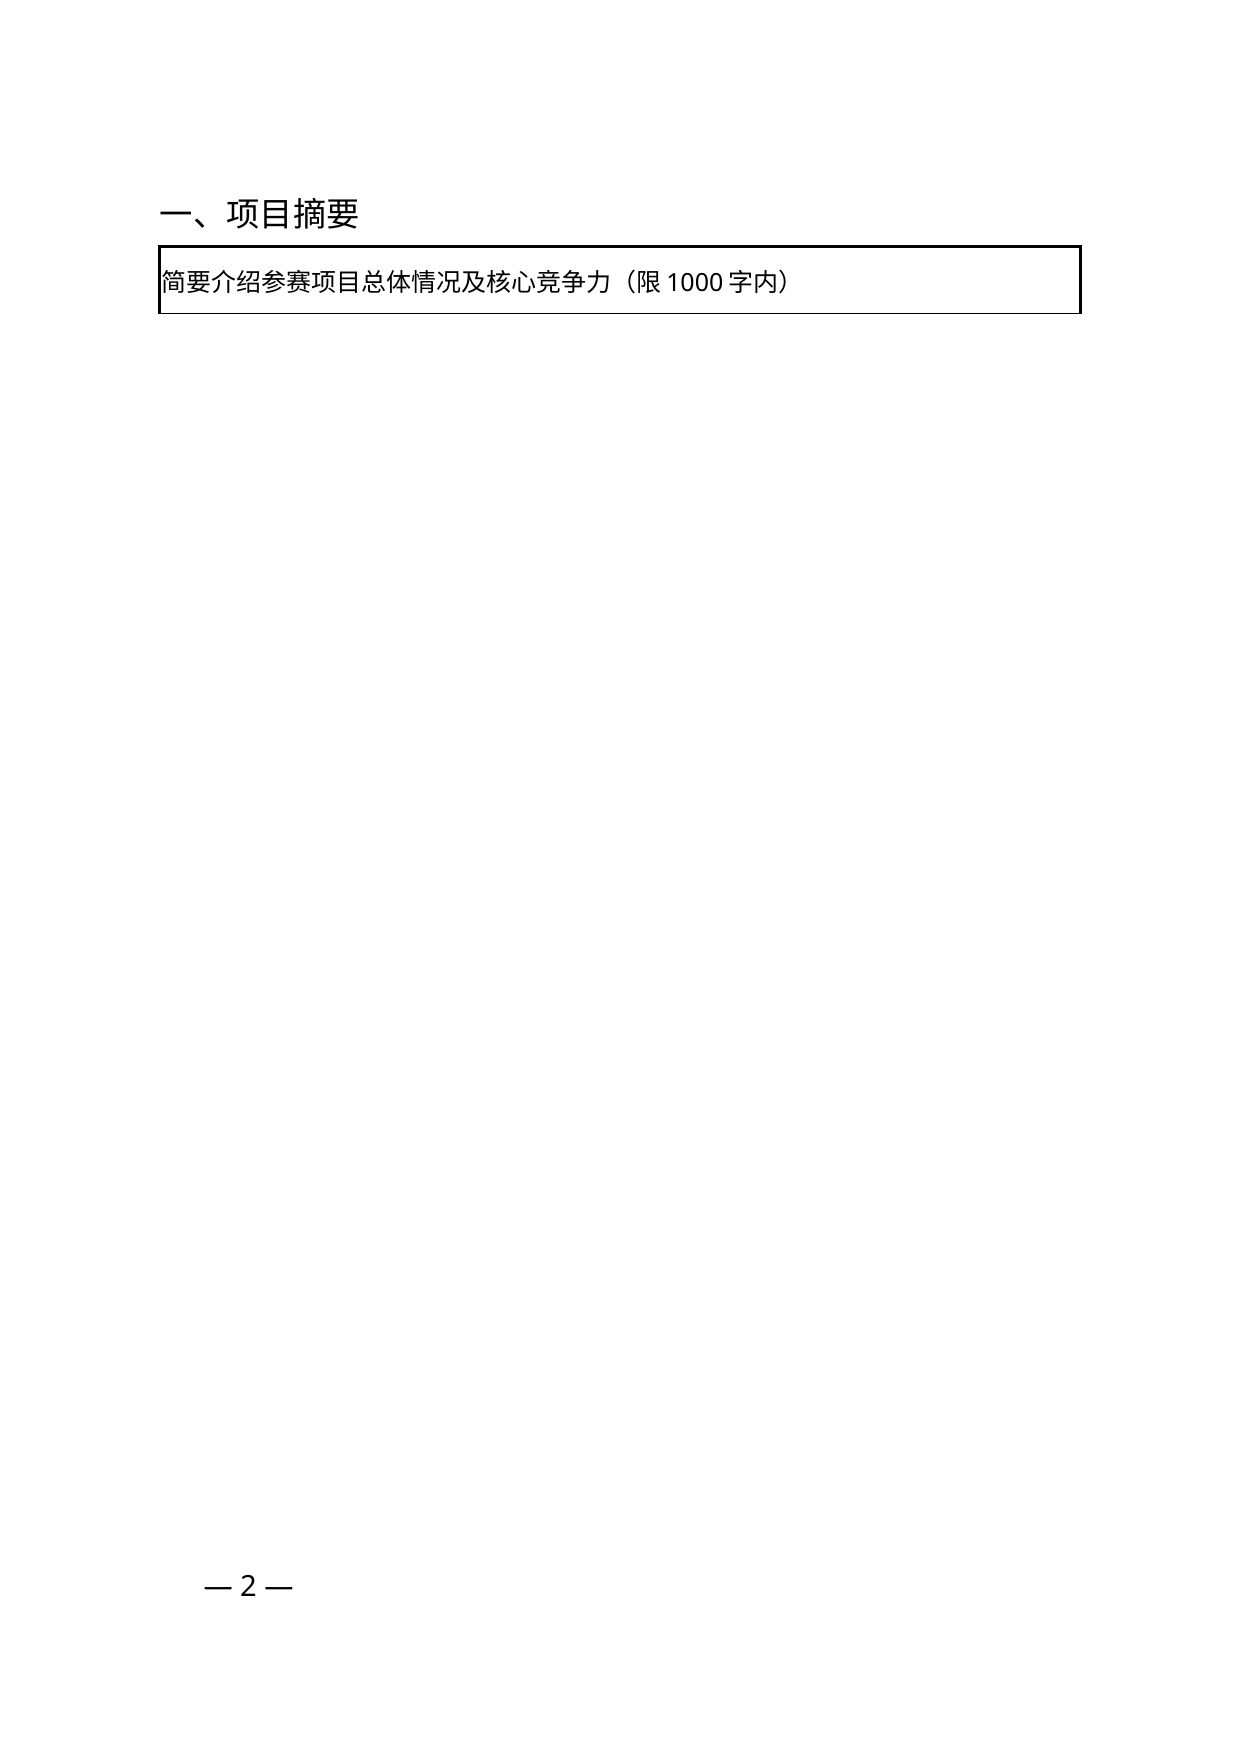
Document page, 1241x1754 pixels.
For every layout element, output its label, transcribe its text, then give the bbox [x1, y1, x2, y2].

table_header 简要介绍参赛项目总体情况及核心竞争力（限1000字内） [161, 248, 1079, 313]
text 一、项目摘要 [159, 180, 1081, 245]
